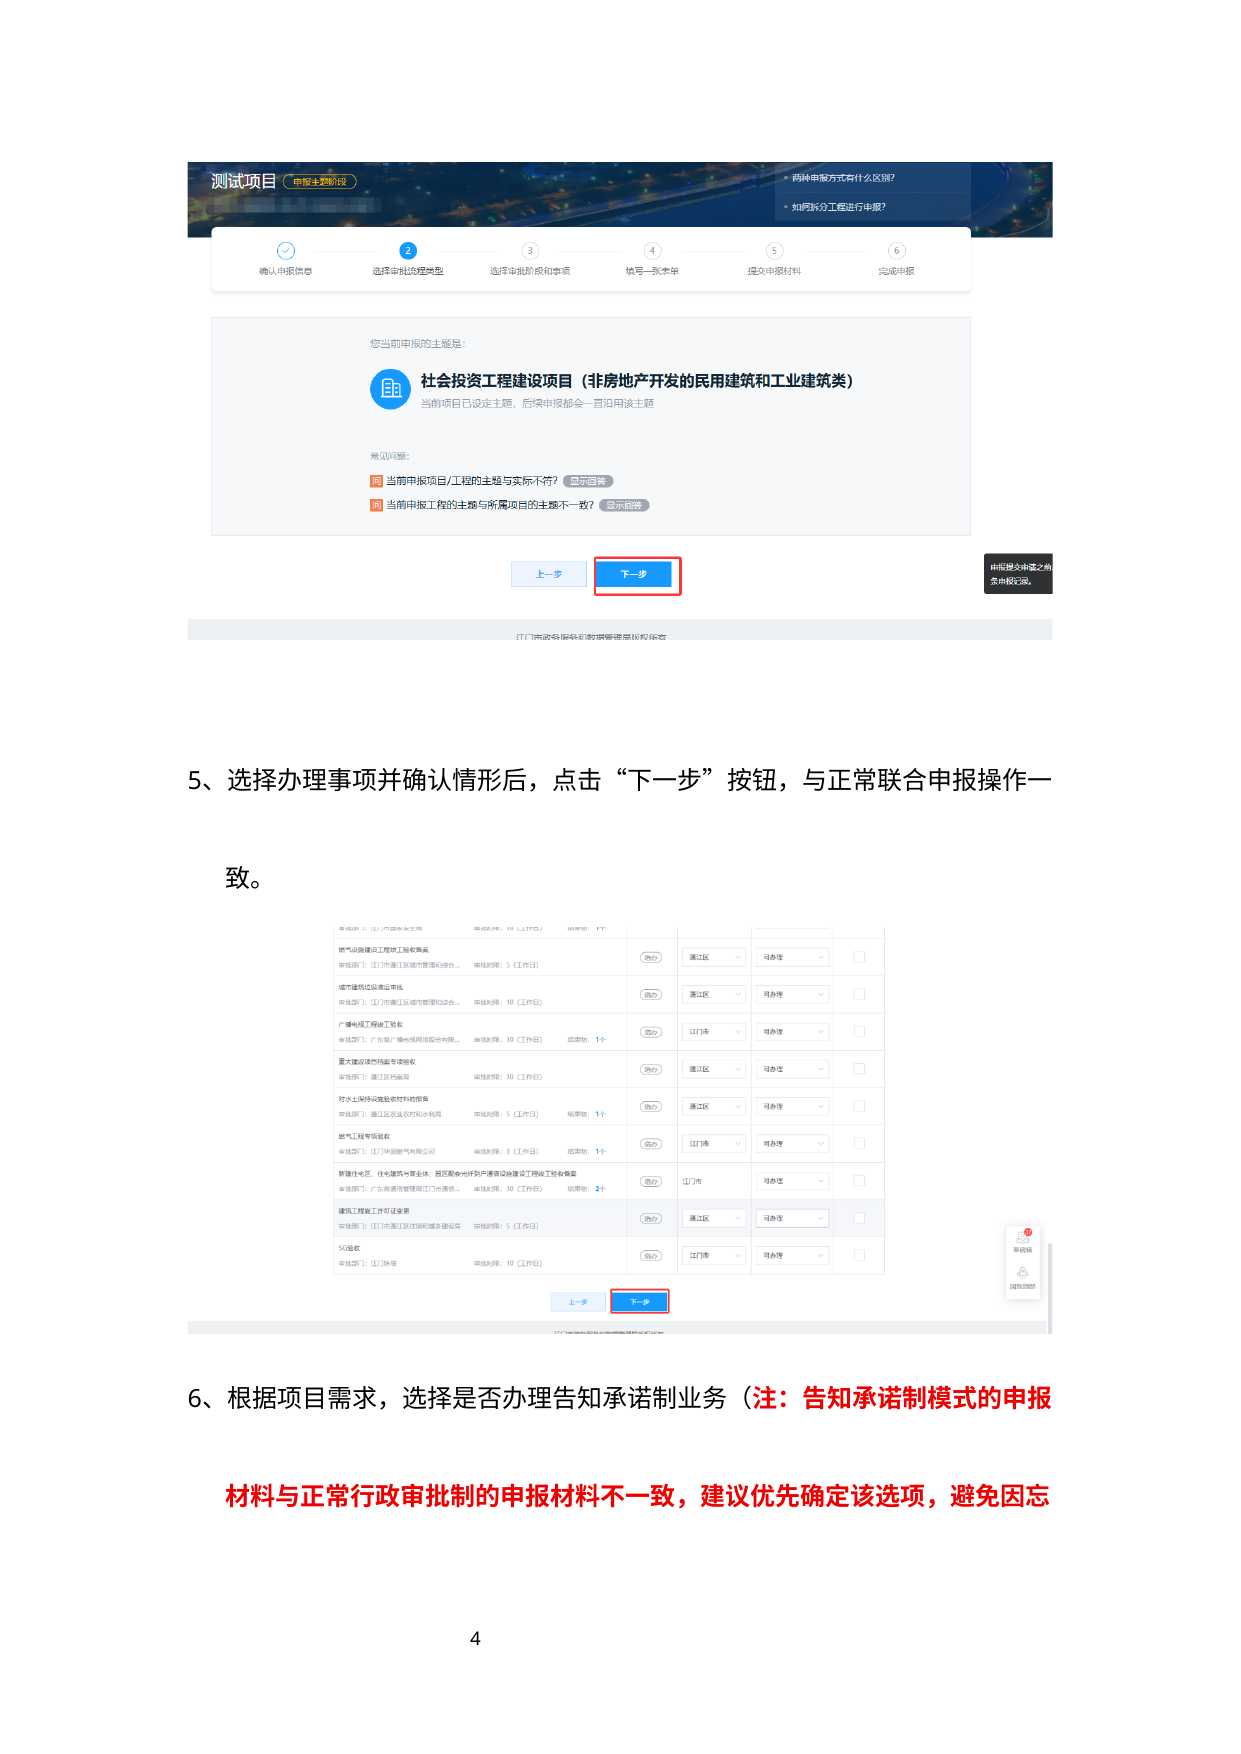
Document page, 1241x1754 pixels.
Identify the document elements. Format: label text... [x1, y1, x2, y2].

picture [187, 162, 1053, 640]
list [187, 1364, 1053, 1527]
picture [187, 927, 1053, 1334]
list 选择办理事项并确认情形后，点击“下一步”按钮，与正常联合申报操作一致。 [187, 746, 1053, 909]
